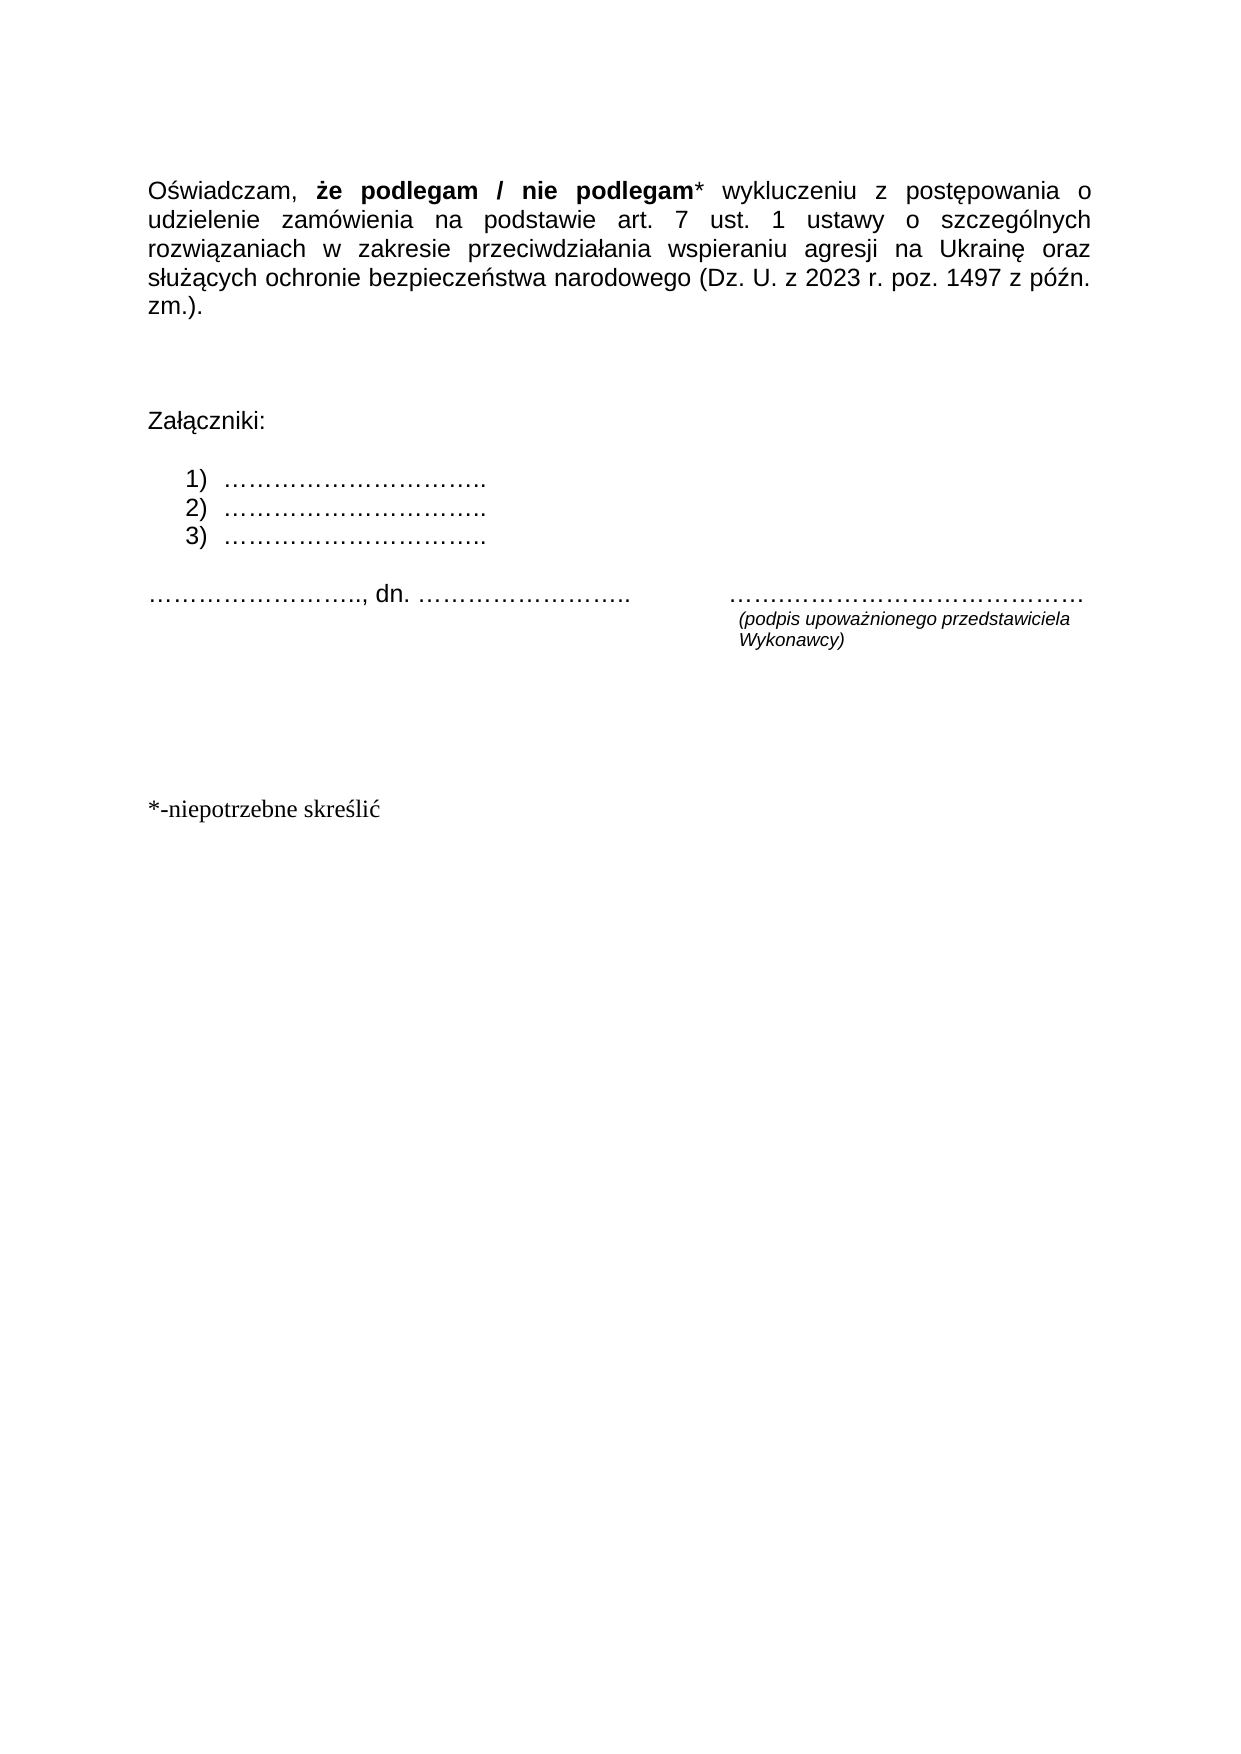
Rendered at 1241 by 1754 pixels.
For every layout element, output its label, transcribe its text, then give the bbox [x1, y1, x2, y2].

text Oświadczam, że podlegam / nie podlegam* wykluczeniu z postępowania o udzielenie zamówienia na podstawie art. 7 ust. 1 ustawy o szczególnych rozwiązaniach w zakresie przeciwdziałania wspieraniu agresji na Ukrainę oraz służących ochronie bezpieczeństwa narodowego (Dz. U. z 2023 r. poz. 1497 z późn. zm.). [148, 176, 1093, 320]
text (podpis upoważnionego przedstawiciela Wykonawcy) [738, 608, 1093, 651]
list ………………………….. [185, 521, 1093, 550]
text Załączniki: [148, 406, 1093, 435]
list ………………………….. [185, 464, 1093, 493]
text *-niepotrzebne skreślić [148, 794, 1093, 823]
text …………………….., dn. …………………….. …….……………………………… [148, 579, 1093, 608]
list ………………………….. [185, 493, 1093, 521]
